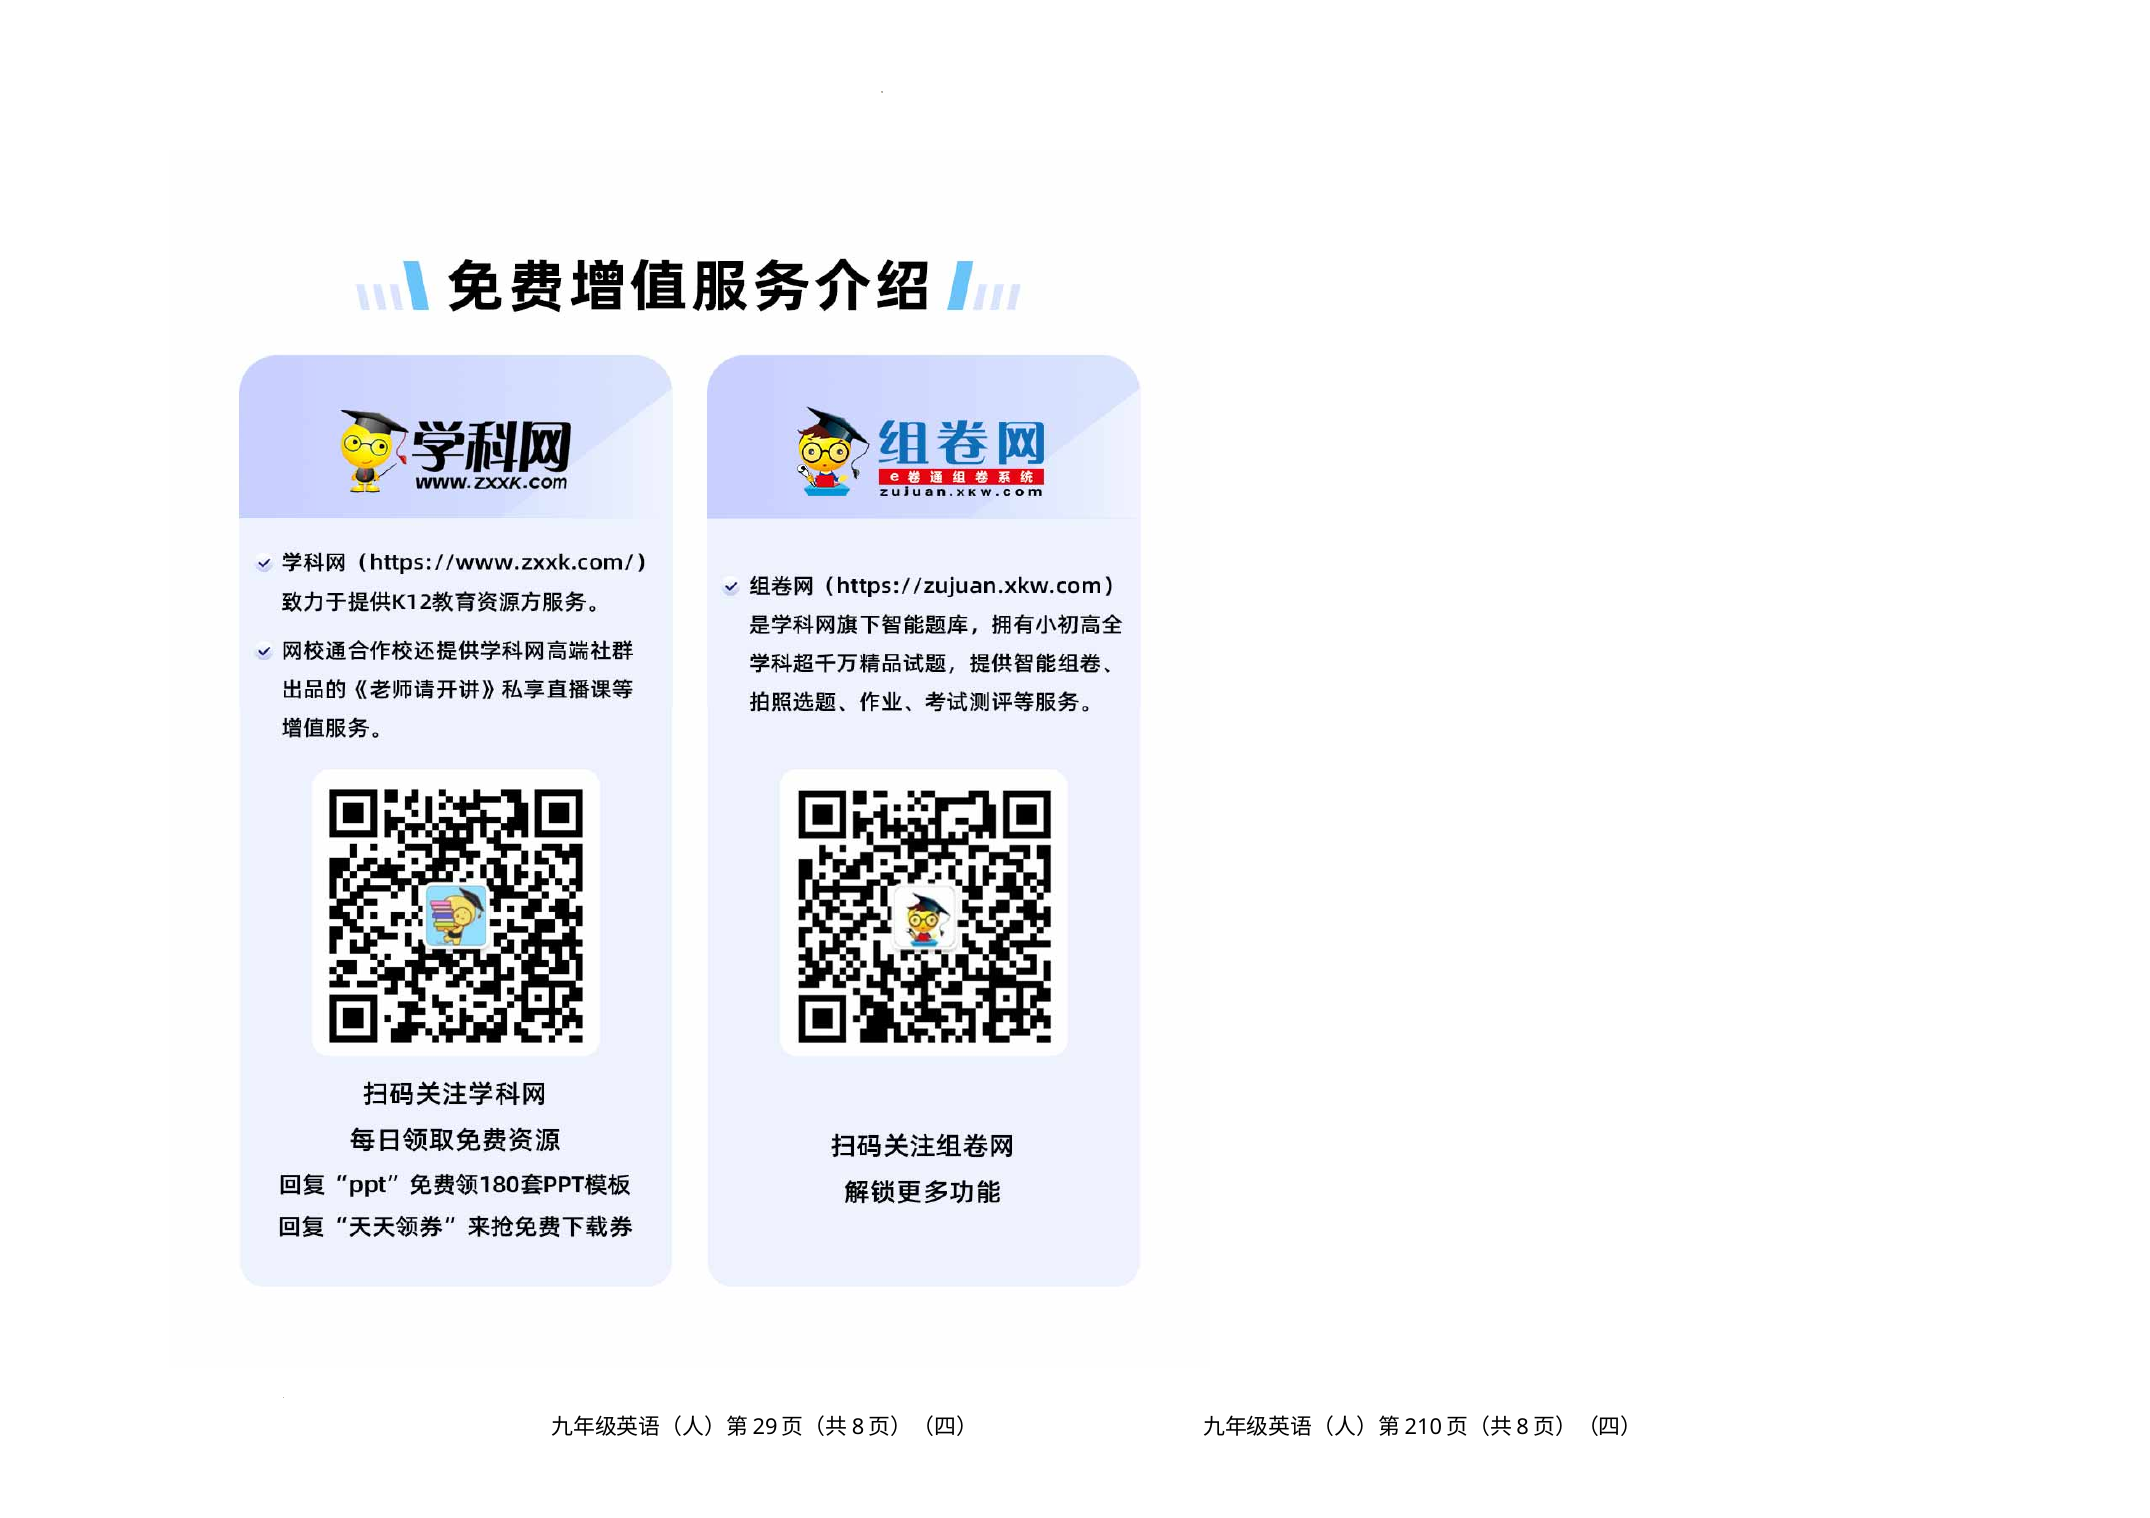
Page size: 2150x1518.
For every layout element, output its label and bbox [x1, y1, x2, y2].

picture [168, 150, 1210, 1368]
